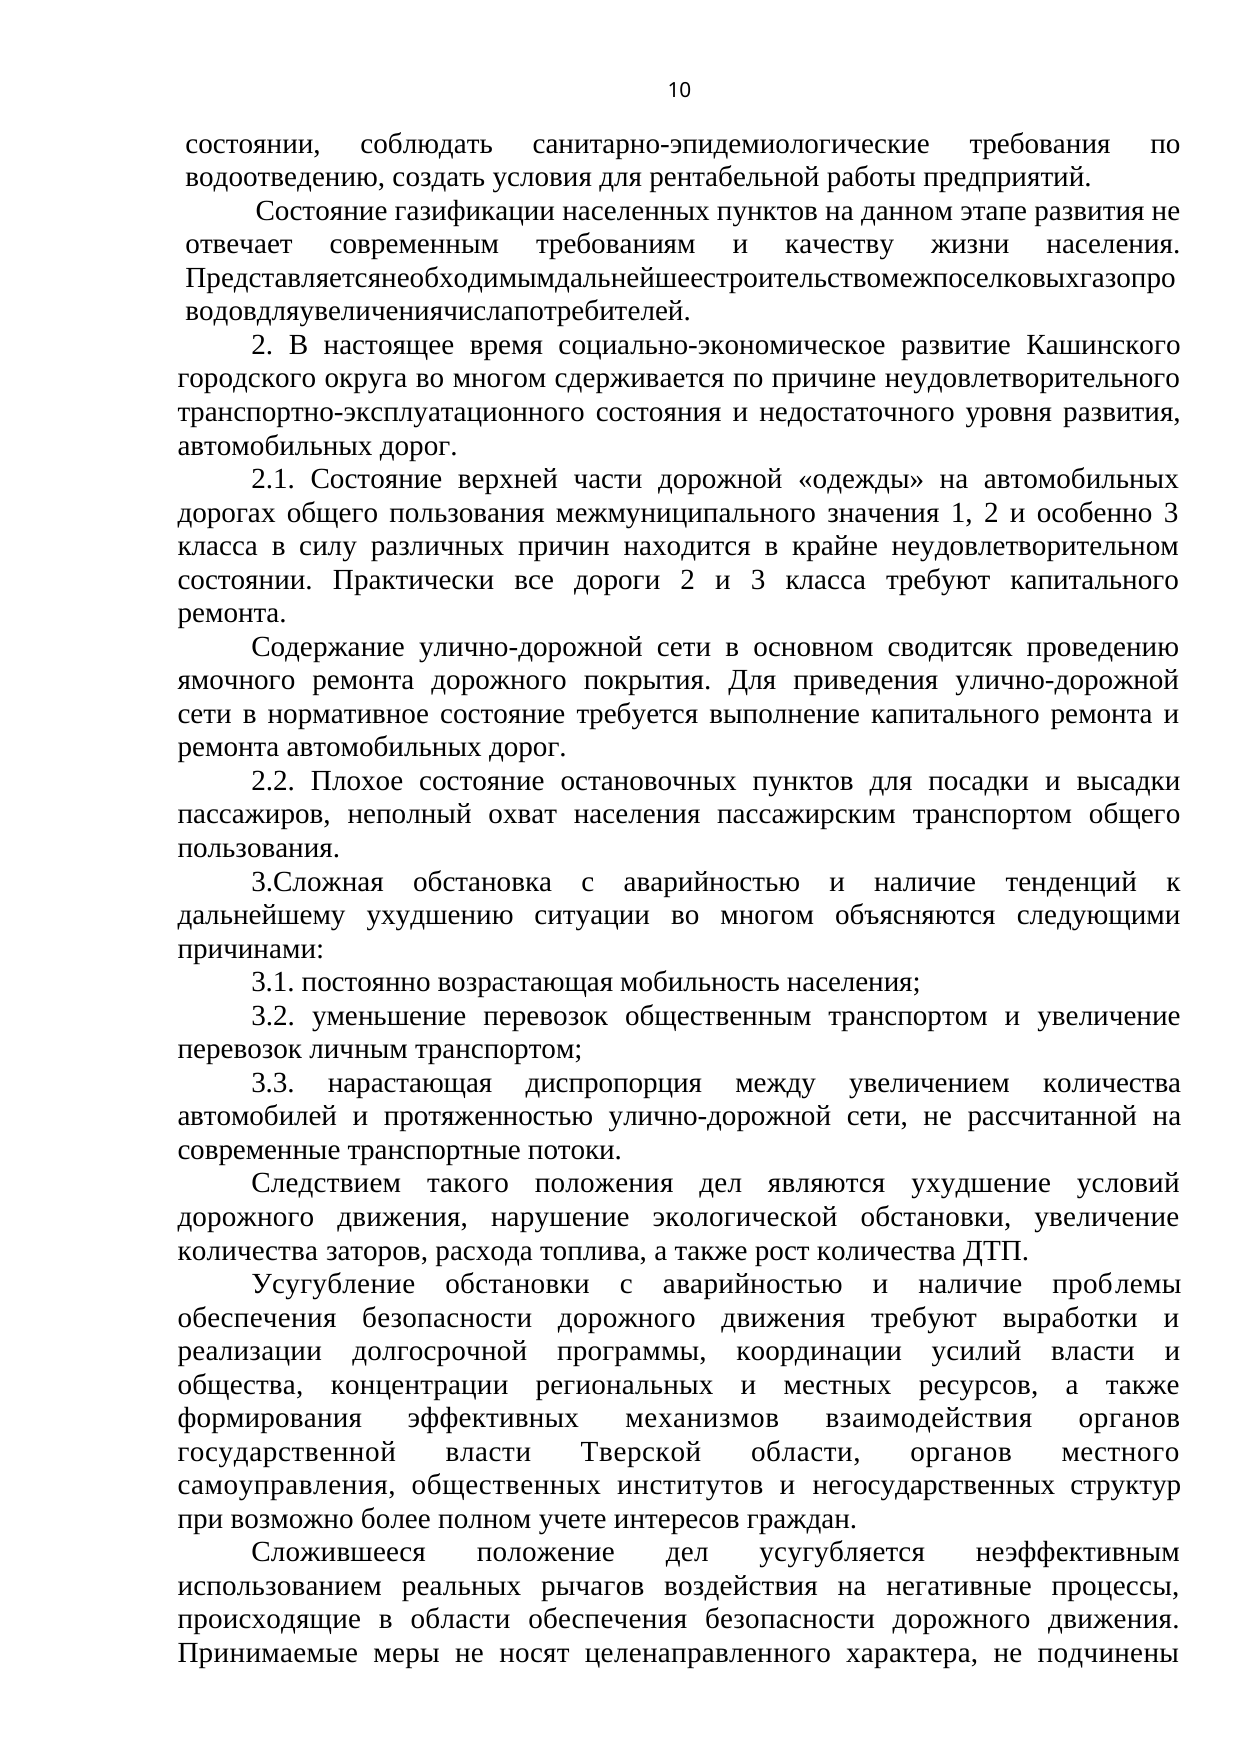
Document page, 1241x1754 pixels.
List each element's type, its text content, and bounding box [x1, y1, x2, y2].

text Следствием такого положения дел являются ухудшение условий дорожного движения, нарушение экологической обстановки, увеличение количества заторов, расхода топлива, а также рост количества ДТП. [177, 1166, 1181, 1266]
text Усугубление обстановки с аварийностью и наличие проблемы обеспечения безопасности дорожного движения требуют выработки и реализации долгосрочной программы, координации усилий власти и общества, концентрации региональных и местных ресурсов, а также формирования эффективных механизмов взаимодействия органов государственной власти Тверской области, органов местного самоуправления, общественных институтов и негосударственных структур при возможно более полном учете интересов граждан. [177, 1266, 1181, 1534]
text Состояние газификации населенных пунктов на данном этапе развития не отвечает современным требованиям и качеству жизни населения. Представляетсянеобходимымдальнейшеестроительствомежпоселковыхгазопроводовдляувеличениячислапотребителей. [185, 193, 1181, 327]
text 2. В настоящее время социально-экономическое развитие Кашинского городского округа во многом сдерживается по причине неудовлетворительного транспортно-эксплуатационного состояния и недостаточного уровня развития, автомобильных дорог. [177, 327, 1181, 461]
text 3.3. нарастающая диспропорция между увеличением количества автомобилей и протяженностью улично-дорожной сети, не рассчитанной на современные транспортные потоки. [177, 1065, 1181, 1166]
text 3.1. постоянно возрастающая мобильность населения; [177, 964, 1181, 998]
text 2.1. Состояние верхней части дорожной «одежды» на автомобильных дорогах общего пользования межмуниципального значения 1, 2 и особенно 3 класса в силу различных причин находится в крайне неудовлетворительном состоянии. Практически все дороги 2 и 3 класса требуют капитального ремонта. [177, 461, 1180, 629]
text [185, 126, 1181, 193]
text 3.Сложная обстановка с аварийностью и наличие тенденций к дальнейшему ухудшению ситуации во многом объясняются следующими причинами: [177, 864, 1181, 964]
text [177, 1534, 1181, 1669]
text 3.2. уменьшение перевозок общественным транспортом и увеличение перевозок личным транспортом; [177, 998, 1181, 1065]
text 2.2. Плохое состояние остановочных пунктов для посадки и высадки пассажиров, неполный охват населения пассажирским транспортом общего пользования. [177, 763, 1181, 864]
text Содержание улично-дорожной сети в основном сводитсяк проведению ямочного ремонта дорожного покрытия. Для приведения улично-дорожной сети в нормативное состояние требуется выполнение капитального ремонта и ремонта автомобильных дорог. [177, 629, 1180, 763]
